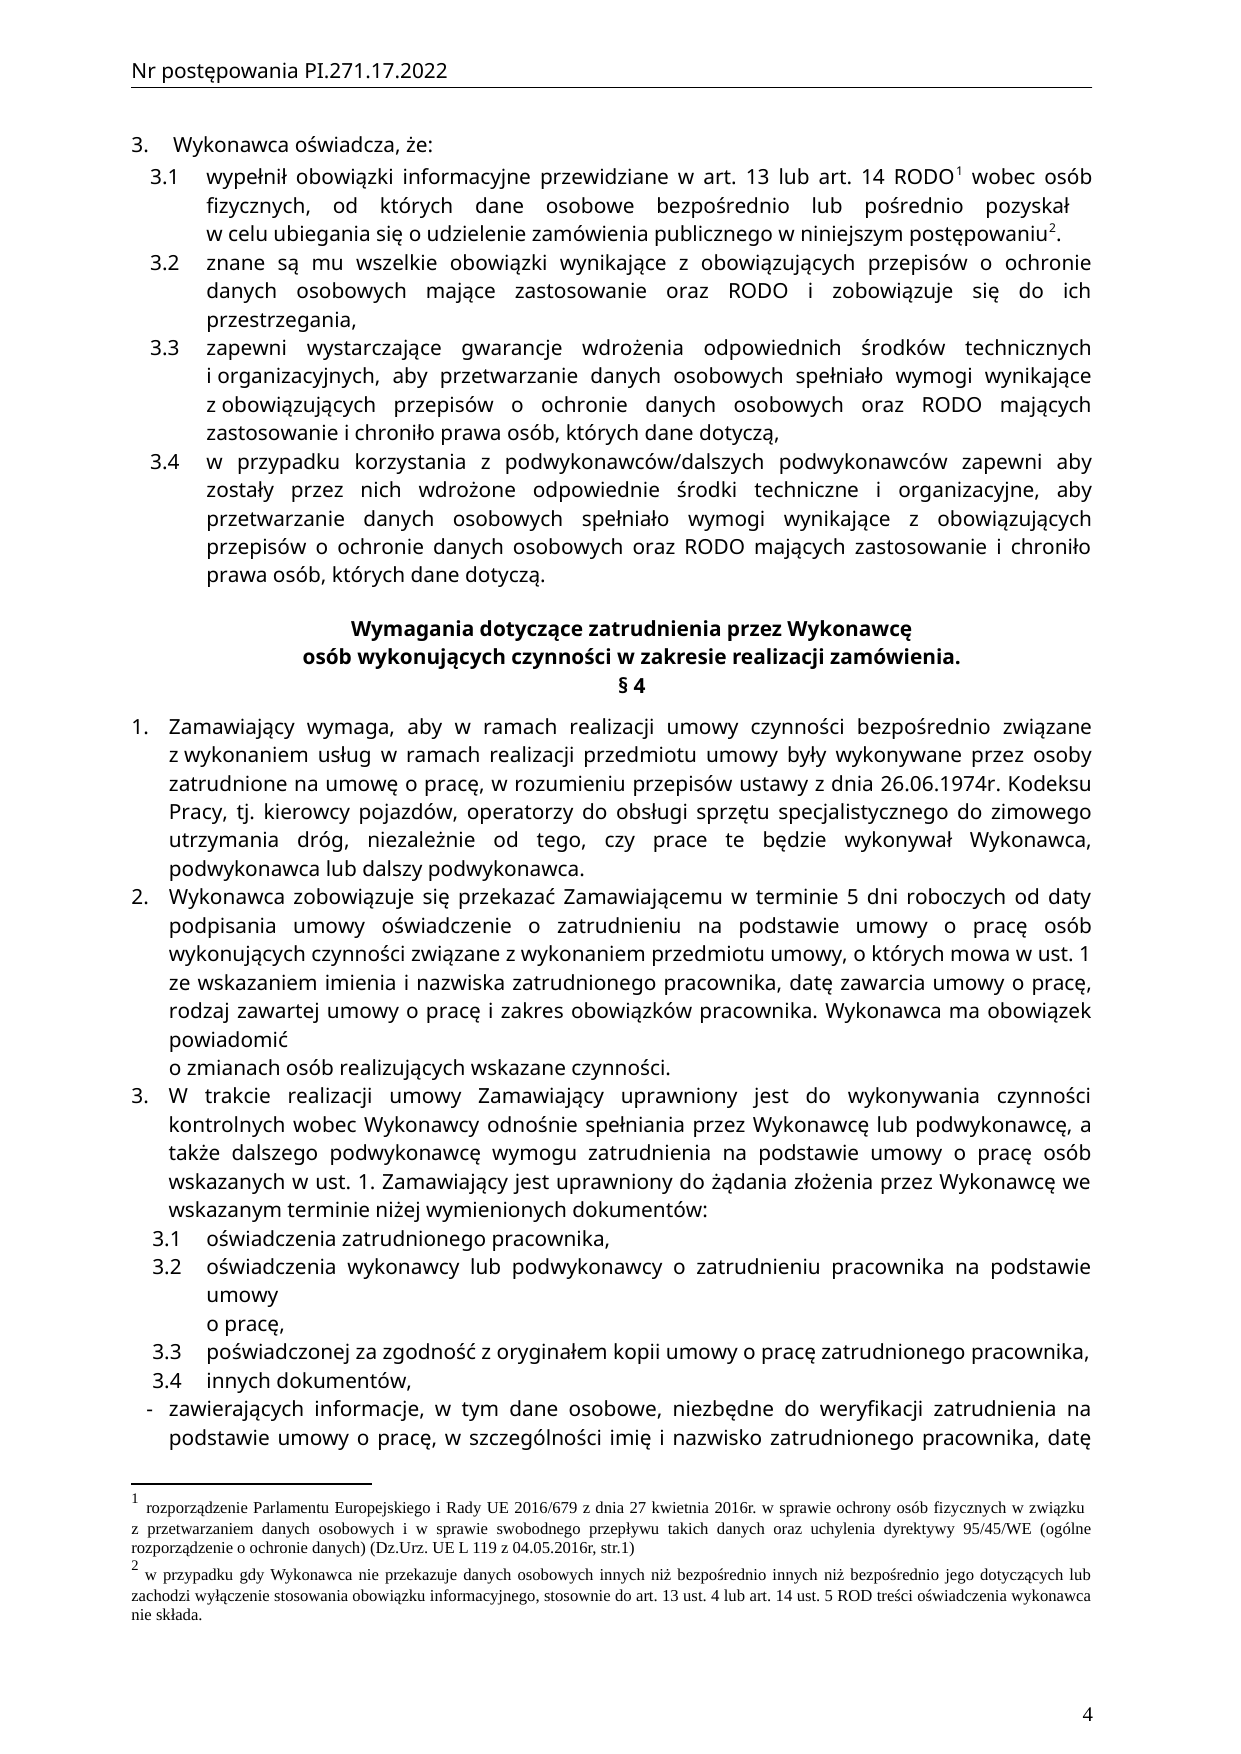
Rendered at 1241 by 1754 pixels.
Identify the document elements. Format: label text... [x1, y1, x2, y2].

subtitle § 4 [171, 671, 1092, 699]
list innych dokumentów, [152, 1366, 1092, 1394]
list oświadczenia wykonawcy lub podwykonawcy o zatrudnieniu pracownika na podstawie umowy o pracę, [152, 1252, 1092, 1337]
list wypełnił obowiązki informacyjne przewidziane w art. 13 lub art. 14 RODO wobec osób fizycznych, od których dane osobowe bezpośrednio lub pośrednio pozyskał w celu ubiegania się o udzielenie zamówienia publicznego w niniejszym postępowaniu. [150, 162, 1092, 248]
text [146, 1394, 1092, 1451]
list w przypadku korzystania z podwykonawców/dalszych podwykonawców zapewni aby zostały przez nich wdrożone odpowiednie środki techniczne i organizacyjne, aby przetwarzanie danych osobowych spełniało wymogi wynikające z obowiązujących przepisów o ochronie danych osobowych oraz RODO mających zastosowanie i chroniło prawa osób, których dane dotyczą. [150, 447, 1092, 589]
list Wykonawca zobowiązuje się przekazać Zamawiającemu w terminie 5 dni roboczych od daty podpisania umowy oświadczenie o zatrudnieniu na podstawie umowy o pracę osób wykonujących czynności związane z wykonaniem przedmiotu umowy, o których mowa w ust. 1 ze wskazaniem imienia i nazwiska zatrudnionego pracownika, datę zawarcia umowy o pracę, rodzaj zawartej umowy o pracę i zakres obowiązków pracownika. Wykonawca ma obowiązek powiadomić o zmianach osób realizujących wskazane czynności. [131, 882, 1092, 1082]
list Zamawiający wymaga, aby w ramach realizacji umowy czynności bezpośrednio związane z wykonaniem usług w ramach realizacji przedmiotu umowy były wykonywane przez osoby zatrudnione na umowę o pracę, w rozumieniu przepisów ustawy z dnia 26.06.1974r. Kodeksu Pracy, tj. kierowcy pojazdów, operatorzy do obsługi sprzętu specjalistycznego do zimowego utrzymania dróg, niezależnie od tego, czy prace te będzie wykonywał Wykonawca, podwykonawca lub dalszy podwykonawca. [131, 712, 1092, 882]
list zapewni wystarczające gwarancje wdrożenia odpowiednich środków technicznych i organizacyjnych, aby przetwarzanie danych osobowych spełniało wymogi wynikające z obowiązujących przepisów o ochronie danych osobowych oraz RODO mających zastosowanie i chroniło prawa osób, których dane dotyczą, [150, 333, 1092, 447]
list poświadczonej za zgodność z oryginałem kopii umowy o pracę zatrudnionego pracownika, [152, 1337, 1092, 1366]
list znane są mu wszelkie obowiązki wynikające z obowiązujących przepisów o ochronie danych osobowych mające zastosowanie oraz RODO i zobowiązuje się do ich przestrzegania, [150, 248, 1092, 333]
subtitle osób wykonujących czynności w zakresie realizacji zamówienia. [171, 642, 1092, 671]
list W trakcie realizacji umowy Zamawiający uprawniony jest do wykonywania czynności kontrolnych wobec Wykonawcy odnośnie spełniania przez Wykonawcę lub podwykonawcę, a także dalszego podwykonawcę wymogu zatrudnienia na podstawie umowy o pracę osób wskazanych w ust. 1. Zamawiający jest uprawniony do żądania złożenia przez Wykonawcę we wskazanym terminie niżej wymienionych dokumentów: [131, 1082, 1092, 1224]
list Wykonawca oświadcza, że: [131, 130, 1092, 158]
subtitle Wymagania dotyczące zatrudnienia przez Wykonawcę [171, 614, 1092, 642]
list oświadczenia zatrudnionego pracownika, [152, 1224, 1092, 1252]
